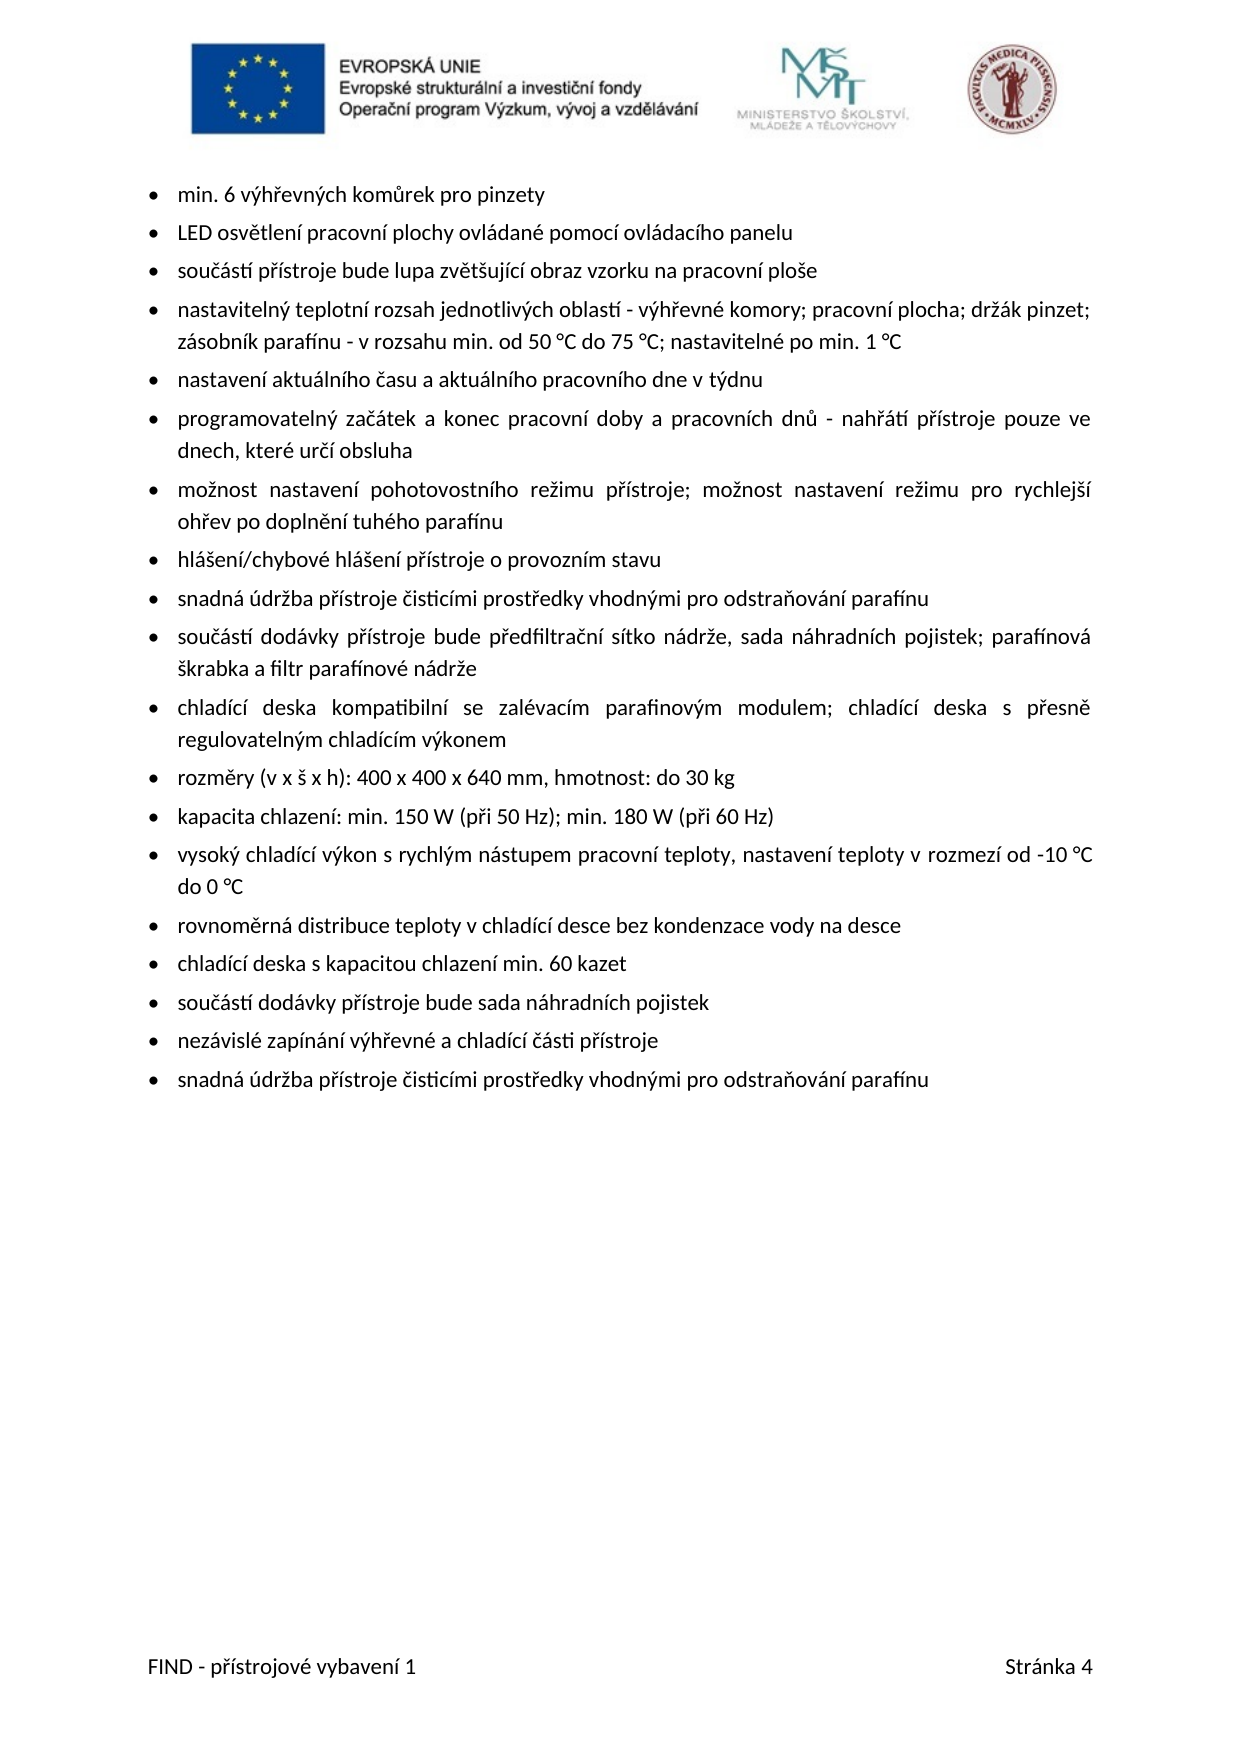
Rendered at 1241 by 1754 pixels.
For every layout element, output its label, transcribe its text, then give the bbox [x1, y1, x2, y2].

text • min. 6 výhřevných komůrek pro pinzety [148, 180, 1093, 208]
text • možnost nastavení pohotovostního režimu přístroje; možnost nastavení režimu pro rychlejší ohřev po doplnění tuhého parafínu [148, 475, 1093, 535]
text • chladící deska s kapacitou chlazení min. 60 kazet [148, 949, 1093, 977]
text • rozměry (v x š x h): 400 x 400 x 640 mm, hmotnost: do 30 kg [148, 763, 1093, 791]
text • programovatelný začátek a konec pracovní doby a pracovních dnů - nahřátí přístroje pouze ve dnech, které určí obsluha [148, 404, 1093, 464]
text • snadná údržba přístroje čisticími prostředky vhodnými pro odstraňování parafínu [148, 1065, 1093, 1093]
text • vysoký chladící výkon s rychlým nástupem pracovní teploty, nastavení teploty v rozmezí od -10 °C do 0 °C [148, 840, 1093, 901]
text • nezávislé zapínání výhřevné a chladící části přístroje [148, 1026, 1093, 1054]
text • rovnoměrná distribuce teploty v chladící desce bez kondenzace vody na desce [148, 911, 1093, 939]
text • součástí dodávky přístroje bude sada náhradních pojistek [148, 988, 1093, 1016]
text • LED osvětlení pracovní plochy ovládané pomocí ovládacího panelu [148, 218, 1093, 246]
text • nastavitelný teplotní rozsah jednotlivých oblastí - výhřevné komory; pracovní plocha; držák pinzet; zásobník parafínu - v rozsahu min. od 50 °C do 75 °C; nastavitelné po min. 1 °C [148, 295, 1093, 355]
text • snadná údržba přístroje čisticími prostředky vhodnými pro odstraňování parafínu [148, 584, 1093, 612]
text • nastavení aktuálního času a aktuálního pracovního dne v týdnu [148, 366, 1093, 394]
text • chladící deska kompatibilní se zalévacím parafinovým modulem; chladící deska s přesně regulovatelným chladícím výkonem [148, 693, 1093, 753]
text • hlášení/chybové hlášení přístroje o provozním stavu [148, 545, 1093, 573]
text • součástí přístroje bude lupa zvětšující obraz vzorku na pracovní ploše [148, 257, 1093, 284]
picture [147, 0, 1093, 180]
text • kapacita chlazení: min. 150 W (při 50 Hz); min. 180 W (při 60 Hz) [148, 802, 1093, 830]
text • součástí dodávky přístroje bude předfiltrační sítko nádrže, sada náhradních pojistek; parafínová škrabka a filtr parafínové nádrže [148, 622, 1093, 682]
